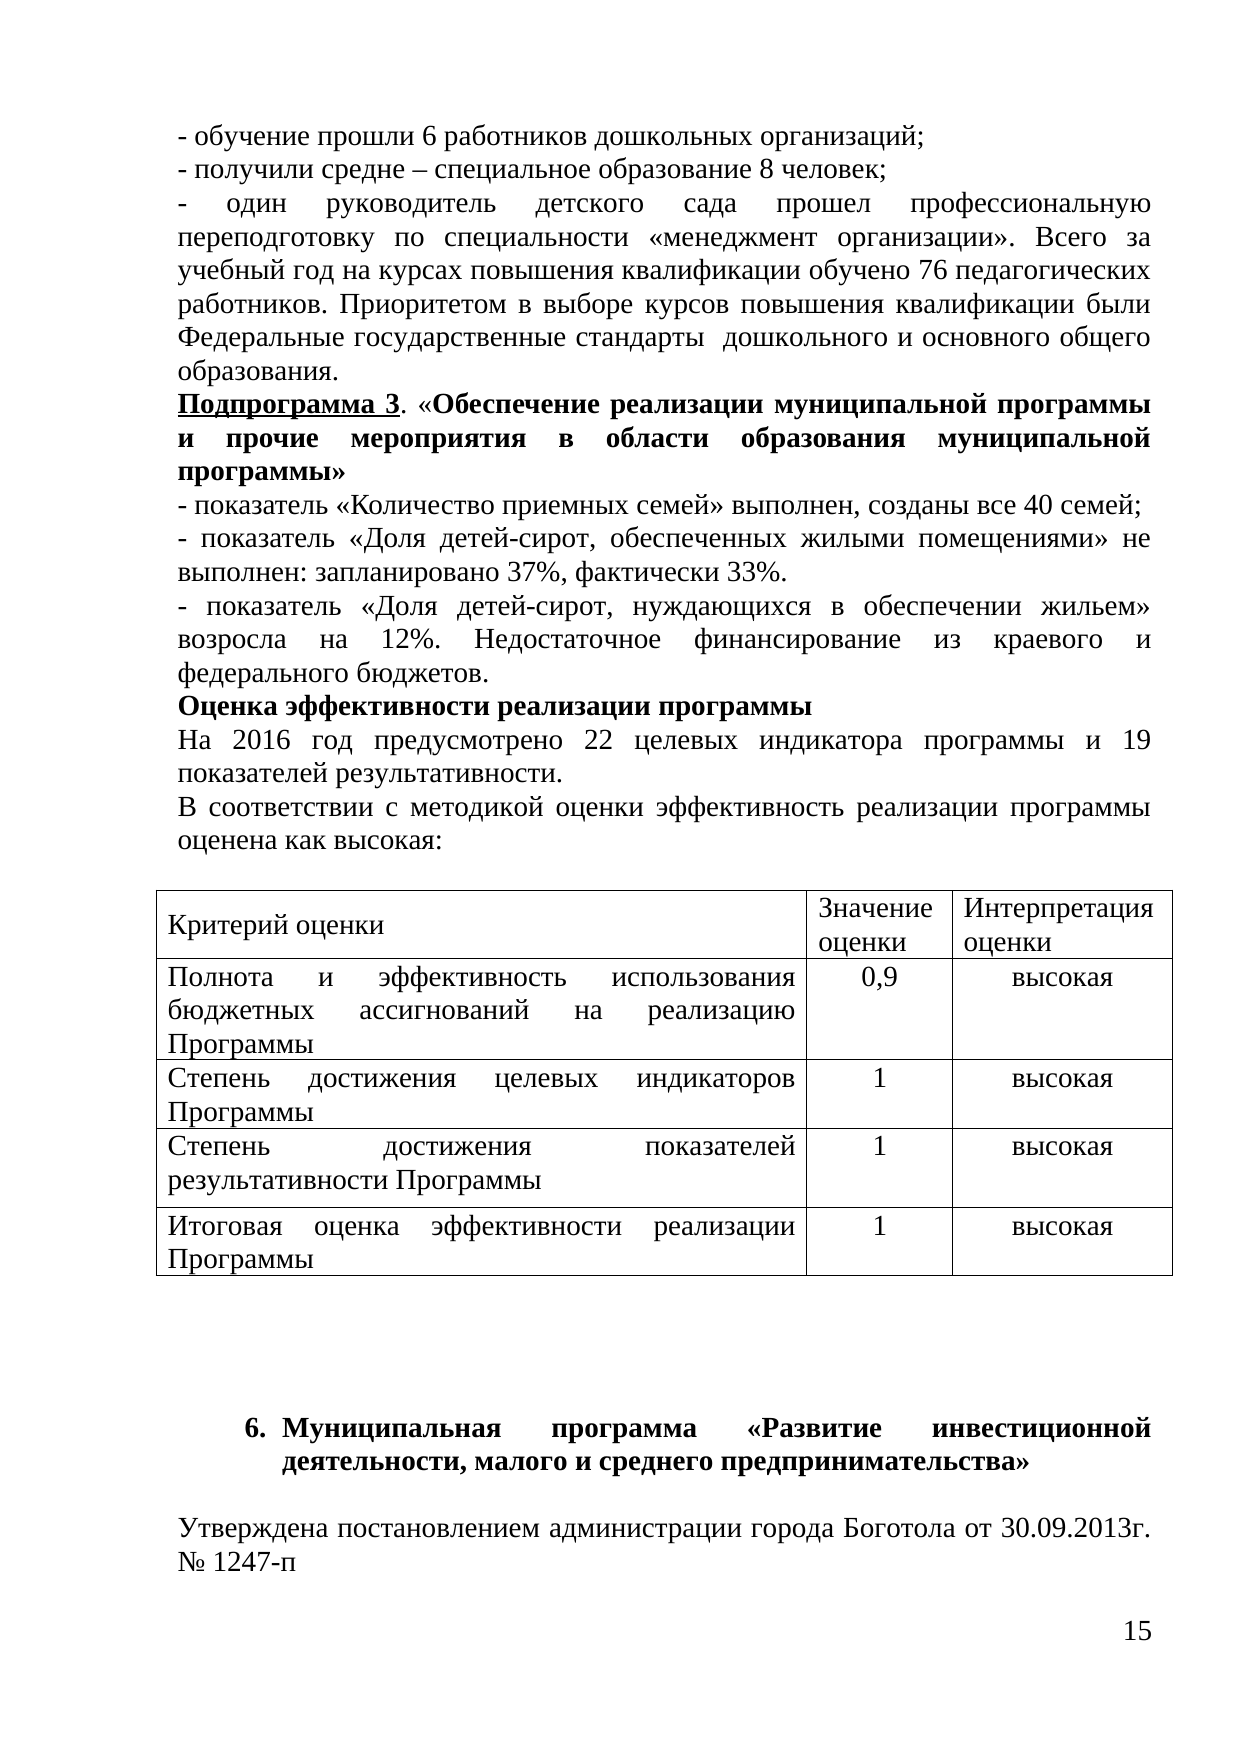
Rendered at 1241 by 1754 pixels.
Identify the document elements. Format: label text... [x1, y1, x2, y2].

table_cell 1 [807, 1129, 952, 1207]
table_cell высокая [953, 959, 1172, 1059]
table_cell высокая [953, 1129, 1172, 1207]
table_cell 1 [807, 1060, 952, 1127]
table_cell высокая [953, 1208, 1172, 1275]
text Подпрограмма 3. «Обеспечение реализации муниципальной программы и прочие мероприятия в области образования муниципальной программы» [177, 386, 1152, 487]
text - показатель «Доля детей-сирот, обеспеченных жилыми помещениями» не выполнен: запланировано 37%, фактически 33%. [177, 521, 1152, 588]
table_cell Степень достижения показателей результативности Программы [157, 1129, 806, 1207]
table_header Критерий оценки [157, 891, 806, 958]
text - показатель «Количество приемных семей» выполнен, созданы все 40 семей; [177, 487, 1152, 521]
text - показатель «Доля детей-сирот, нуждающихся в обеспечении жильем» возросла на 12%. Недостаточное финансирование из краевого и федерального бюджетов. [177, 588, 1152, 688]
table_cell Итоговая оценка эффективности реализации Программы [157, 1208, 806, 1275]
table_header Интерпретация оценки [953, 891, 1172, 958]
text На 2016 год предусмотрено 22 целевых индикатора программы и 19 показателей результативности. [177, 722, 1152, 789]
text Оценка эффективности реализации программы [177, 688, 1152, 722]
table_cell 1 [807, 1208, 952, 1275]
text - обучение прошли 6 работников дошкольных организаций; [177, 118, 1152, 152]
table_header Значение оценки [807, 891, 952, 958]
table_cell высокая [953, 1060, 1172, 1127]
table_cell 0,9 [807, 959, 952, 1059]
text - получили средне – специальное образование 8 человек; [177, 152, 1152, 185]
text Утверждена постановлением администрации города Боготола от 30.09.2013г. № 1247-п [177, 1511, 1152, 1578]
list Муниципальная программа «Развитие инвестиционной деятельности, малого и среднего предпринимательства» [244, 1410, 1152, 1477]
table_cell Полнота и эффективность использования бюджетных ассигнований на реализацию Программы [157, 959, 806, 1059]
text - один руководитель детского сада прошел профессиональную переподготовку по специальности «менеджмент организации». Всего за учебный год на курсах повышения квалификации обучено 76 педагогических работников. Приоритетом в выборе курсов повышения квалификации были Федеральные государственные стандарты дошкольного и основного общего образования. [177, 185, 1152, 386]
text В соответствии с методикой оценки эффективность реализации программы оценена как высокая: [177, 789, 1152, 856]
table_cell Степень достижения целевых индикаторов Программы [157, 1060, 806, 1127]
